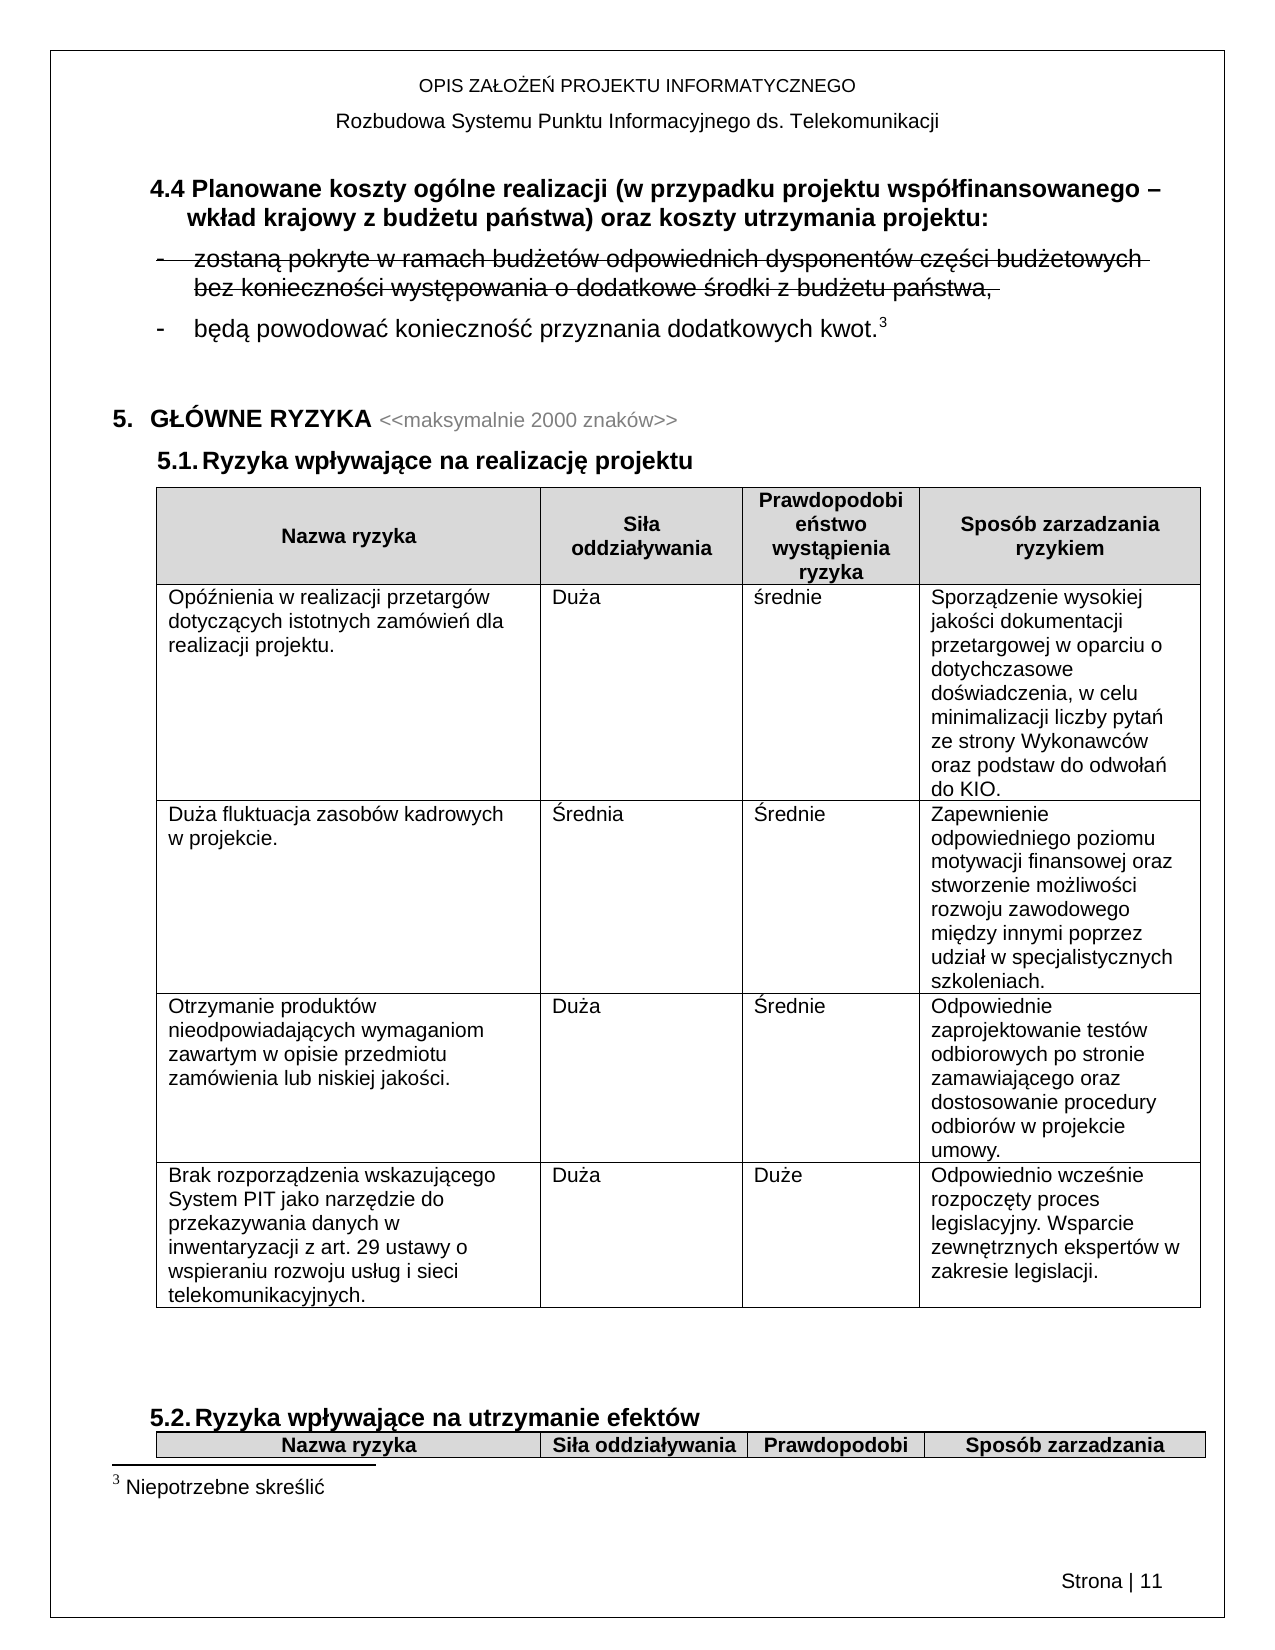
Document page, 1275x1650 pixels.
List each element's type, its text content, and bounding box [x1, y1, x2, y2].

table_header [925, 1433, 1205, 1457]
subtitle Ryzyka wpływające na utrzymanie efektów [149, 1403, 1145, 1431]
table_cell Średnie [743, 994, 919, 1162]
subtitle będą powodować konieczność przyznania dodatkowych kwot. [156, 314, 1162, 343]
table_cell Zapewnienie odpowiedniego poziomu motywacji finansowej oraz stworzenie możliwości rozwoju zawodowego między innymi poprzez udział w specjalistycznych szkoleniach. [920, 801, 1200, 993]
table_header Prawdopodobieństwo wystąpienia ryzyka [743, 488, 919, 584]
table_cell średnie [743, 585, 919, 800]
table_header Nazwa ryzyka [157, 488, 540, 584]
table_cell Duża [541, 1163, 742, 1307]
table_cell Duża fluktuacja zasobów kadrowych w projekcie. [157, 801, 540, 993]
table_header Nazwa ryzyka [157, 1433, 540, 1457]
table_cell Opóźnienia w realizacji przetargów dotyczących istotnych zamówień dla realizacji projektu. [157, 585, 540, 800]
table_header Siła oddziaływania [541, 488, 742, 584]
table_cell Sporządzenie wysokiej jakości dokumentacji przetargowej w oparciu o dotychczasowe doświadczenia, w celu minimalizacji liczby pytań ze strony Wykonawców oraz podstaw do odwołań do KIO. [920, 585, 1200, 800]
table_cell Odpowiednie zaprojektowanie testów odbiorowych po stronie zamawiającego oraz dostosowanie procedury odbiorów w projekcie umowy. [920, 994, 1200, 1162]
table_header Sposób zarzadzania ryzykiem [920, 488, 1200, 584]
table_cell Średnia [541, 801, 742, 993]
subtitle zostaną pokryte w ramach budżetów odpowiednich dysponentów części budżetowych bez konieczności występowania o dodatkowe środki z budżetu państwa, [156, 244, 1162, 302]
table_header Siła oddziaływania [541, 1433, 747, 1457]
table_cell Średnie [743, 801, 919, 993]
subtitle Ryzyka wpływające na realizację projektu [157, 446, 1162, 474]
table_cell Brak rozporządzenia wskazującego System PIT jako narzędzie do przekazywania danych w inwentaryzacji z art. 29 ustawy o wspieraniu rozwoju usług i sieci telekomunikacyjnych. [157, 1163, 540, 1307]
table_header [748, 1433, 924, 1457]
table_cell Otrzymanie produktów nieodpowiadających wymaganiom zawartym w opisie przedmiotu zamówienia lub niskiej jakości. [157, 994, 540, 1162]
table_cell Odpowiednio wcześnie rozpoczęty proces legislacyjny. Wsparcie zewnętrznych ekspertów w zakresie legislacji. [920, 1163, 1200, 1307]
table_cell Duża [541, 994, 742, 1162]
table_cell Duże [743, 1163, 919, 1307]
subtitle GŁÓWNE RYZYKA <<maksymalnie 2000 znaków>> [112, 404, 1162, 433]
table_cell Duża [541, 585, 742, 800]
subtitle 4.4 Planowane koszty ogólne realizacji (w przypadku projektu współfinansowanego – wkład krajowy z budżetu państwa) oraz koszty utrzymania projektu: [150, 174, 1162, 231]
